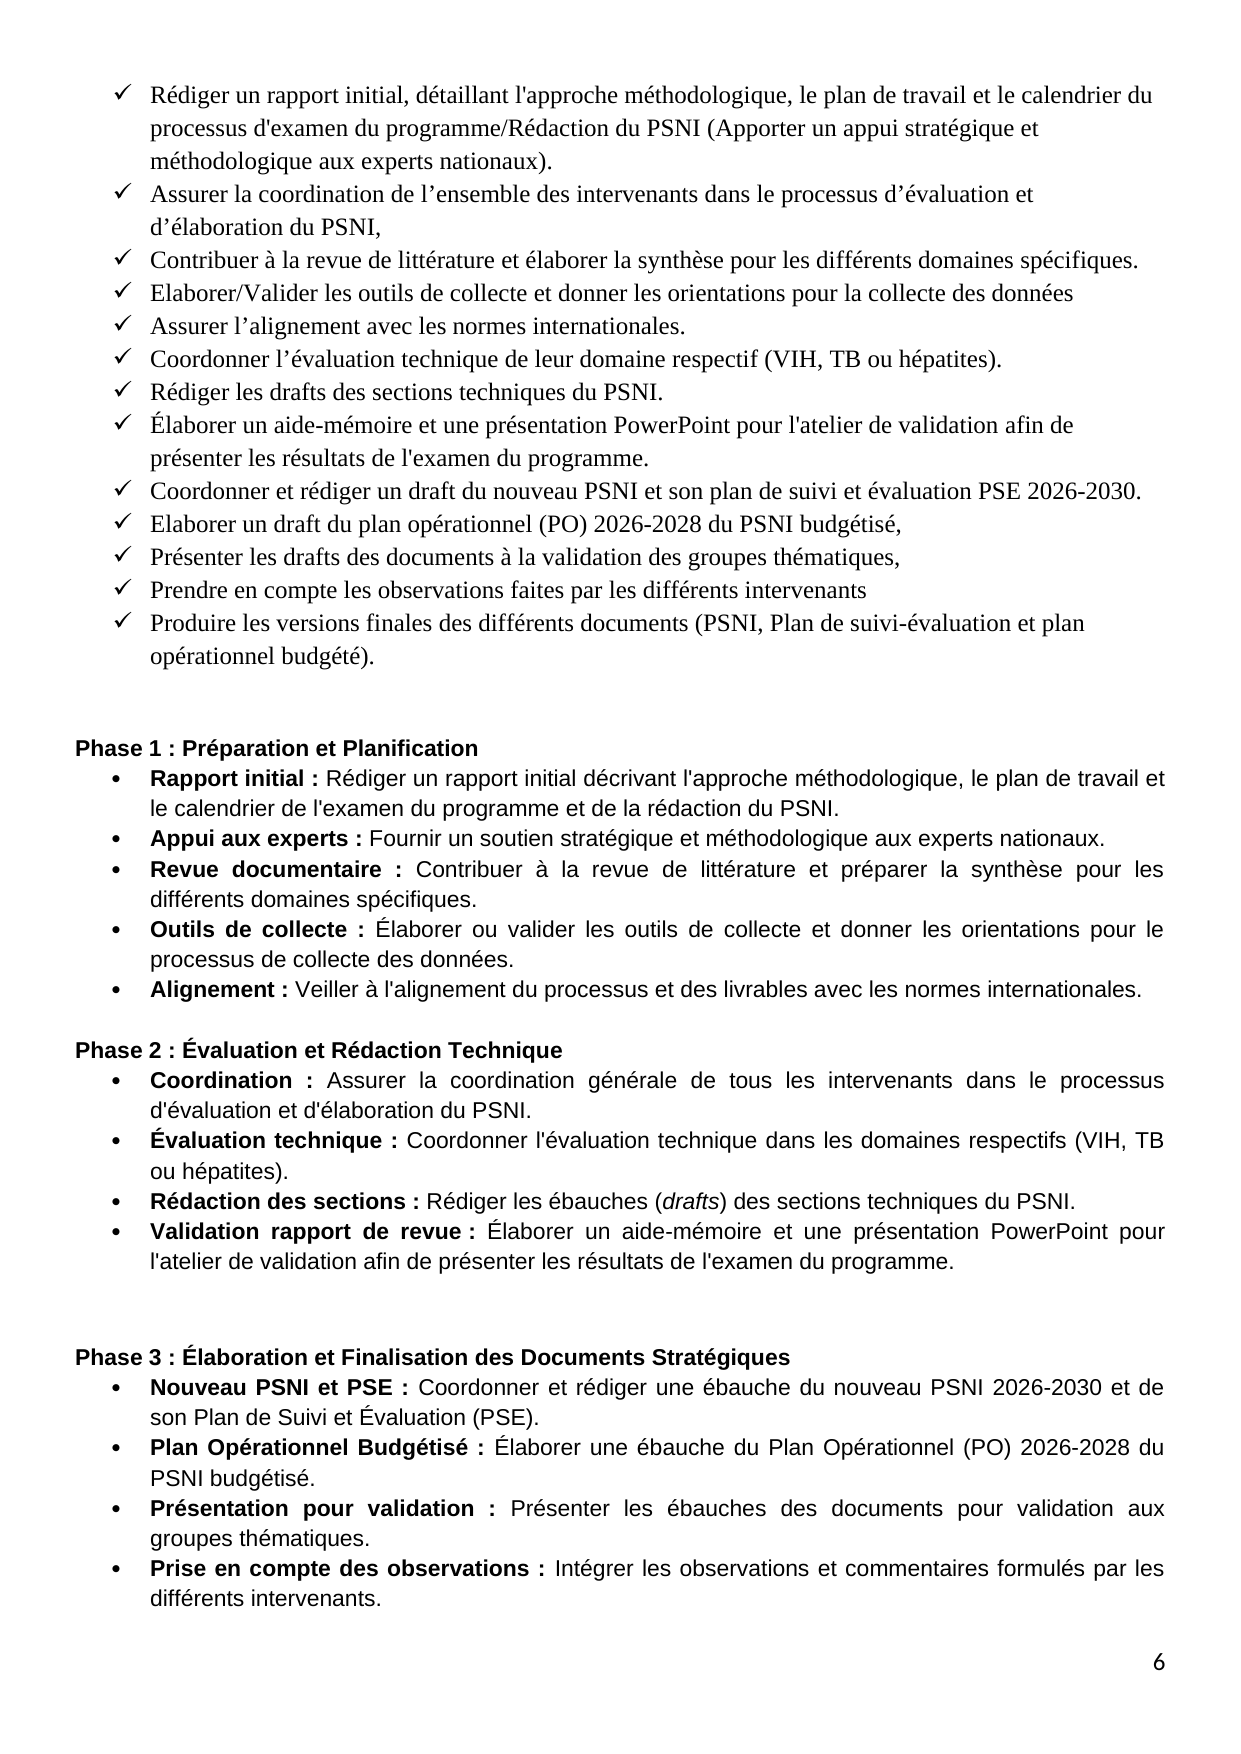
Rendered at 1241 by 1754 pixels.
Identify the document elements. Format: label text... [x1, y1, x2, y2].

list Plan Opérationnel Budgétisé : Élaborer une ébauche du Plan Opérationnel (PO) 2026-2028 du PSNI budgétisé. [112, 1434, 1165, 1491]
list Appui aux experts : Fournir un soutien stratégique et méthodologique aux experts nationaux. [112, 825, 1165, 852]
list Elaborer/Valider les outils de collecte et donner les orientations pour la collecte des données [112, 278, 1165, 307]
list Rédaction des sections : Rédiger les ébauches (drafts) des sections techniques du PSNI. [112, 1188, 1165, 1214]
list Nouveau PSNI et PSE : Coordonner et rédiger une ébauche du nouveau PSNI 2026-2030 et de son Plan de Suivi et Évaluation (PSE). [112, 1374, 1165, 1430]
list Élaborer un aide-mémoire et une présentation PowerPoint pour l'atelier de validation afin de présenter les résultats de l'examen du programme. [112, 410, 1165, 472]
list Présenter les drafts des documents à la validation des groupes thématiques, [112, 542, 1165, 571]
list Alignement : Veiller à l'alignement du processus et des livrables avec les normes internationales. [112, 976, 1165, 1003]
list Contribuer à la revue de littérature et élaborer la synthèse pour les différents domaines spécifiques. [112, 245, 1165, 274]
list Produire les versions finales des différents documents (PSNI, Plan de suivi-évaluation et plan opérationnel budgété). [112, 608, 1165, 670]
list Phase 1 : Préparation et Planification [75, 735, 1165, 761]
list Phase 3 : Élaboration et Finalisation des Documents Stratégiques [75, 1344, 1165, 1370]
list Assurer la coordination de l’ensemble des intervenants dans le processus d’évaluation et d’élaboration du PSNI, [112, 179, 1165, 241]
list Coordonner l’évaluation technique de leur domaine respectif (VIH, TB ou hépatites). [112, 344, 1165, 373]
list Validation rapport de revue : Élaborer un aide-mémoire et une présentation PowerPoint pour l'atelier de validation afin de présenter les résultats de l'examen du programme. [112, 1218, 1165, 1274]
list Rédiger les drafts des sections techniques du PSNI. [112, 377, 1165, 406]
list Phase 2 : Évaluation et Rédaction Technique [75, 1037, 1165, 1063]
list Assurer l’alignement avec les normes internationales. [112, 311, 1165, 340]
list Présentation pour validation : Présenter les ébauches des documents pour validation aux groupes thématiques. [112, 1495, 1165, 1551]
list Revue documentaire : Contribuer à la revue de littérature et préparer la synthèse pour les différents domaines spécifiques. [112, 856, 1165, 912]
list Elaborer un draft du plan opérationnel (PO) 2026-2028 du PSNI budgétisé, [112, 509, 1165, 538]
list Rapport initial : Rédiger un rapport initial décrivant l'approche méthodologique, le plan de travail et le calendrier de l'examen du programme et de la rédaction du PSNI. [112, 765, 1165, 821]
list Prise en compte des observations : Intégrer les observations et commentaires formulés par les différents intervenants. [112, 1555, 1165, 1612]
list Coordonner et rédiger un draft du nouveau PSNI et son plan de suivi et évaluation PSE 2026-2030. [112, 476, 1165, 505]
list Rédiger un rapport initial, détaillant l'approche méthodologique, le plan de travail et le calendrier du processus d'examen du programme/Rédaction du PSNI (Apporter un appui stratégique et méthodologique aux experts nationaux). [112, 80, 1165, 175]
list Prendre en compte les observations faites par les différents intervenants [112, 575, 1165, 604]
list Outils de collecte : Élaborer ou valider les outils de collecte et donner les orientations pour le processus de collecte des données. [112, 916, 1165, 972]
list Évaluation technique : Coordonner l'évaluation technique dans les domaines respectifs (VIH, TB ou hépatites). [112, 1127, 1165, 1184]
list Coordination : Assurer la coordination générale de tous les intervenants dans le processus d'évaluation et d'élaboration du PSNI. [112, 1067, 1165, 1123]
